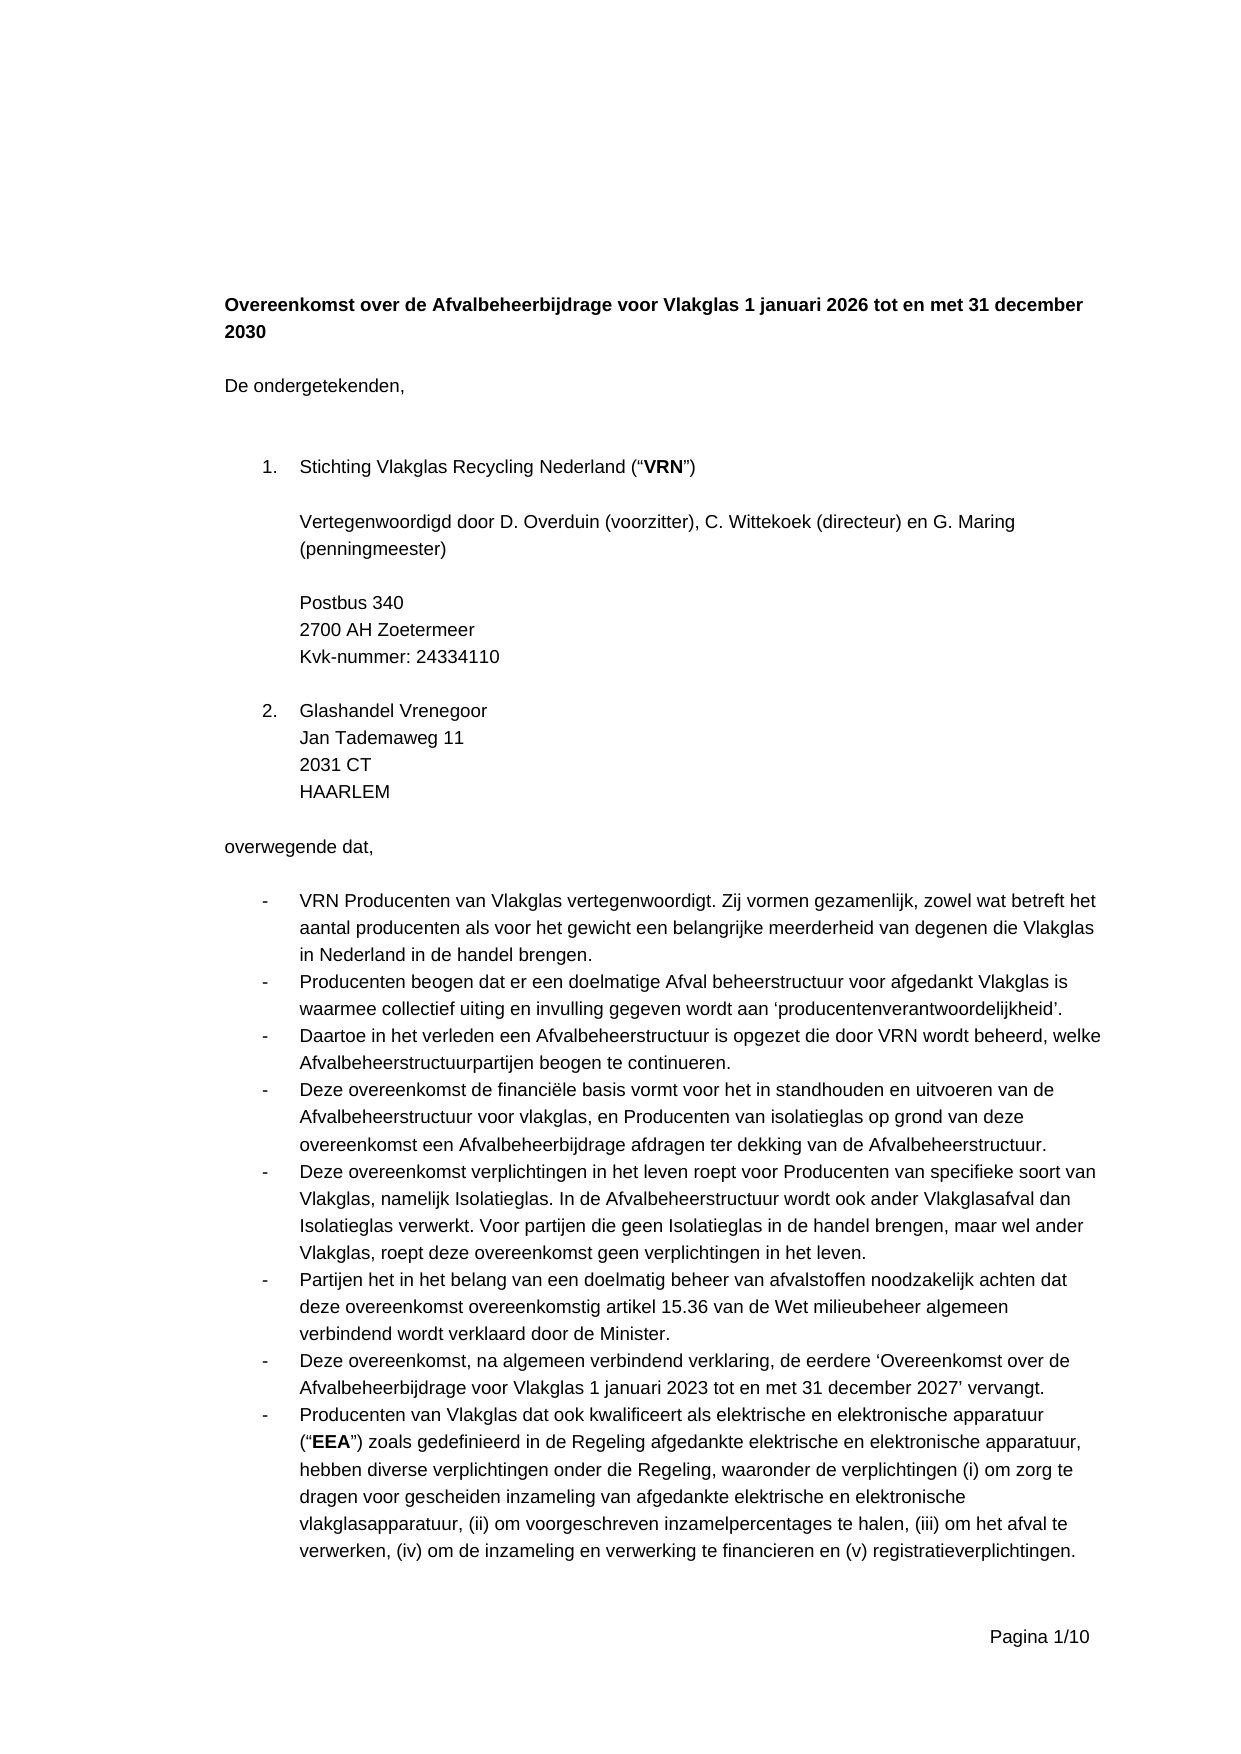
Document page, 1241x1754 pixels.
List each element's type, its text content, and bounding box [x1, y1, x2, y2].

list Jan Tademaweg 11 2031 CT HAARLEM [299, 722, 1103, 803]
text Vertegenwoordigd door D. Overduin (voorzitter), C. Wittekoek (directeur) en G. Maring (penningmeester) [299, 505, 1103, 559]
text Postbus 340 [299, 586, 1103, 613]
text 2700 AH Zoetermeer [299, 613, 1103, 640]
text Overeenkomst over de Afvalbeheerbijdrage voor Vlakglas 1 januari 2026 tot en met 31 december 2030 [224, 288, 1103, 342]
list Partijen het in het belang van een doelmatig beheer van afvalstoffen noodzakelijk achten dat deze overeenkomst overeenkomstig artikel 15.36 van de Wet milieubeheer algemeen verbindend wordt verklaard door de Minister. [262, 1263, 1103, 1344]
text De ondergetekenden, [224, 369, 1103, 397]
list Producenten beogen dat er een doelmatige Afval beheerstructuur voor afgedankt Vlakglas is waarmee collectief uiting en invulling gegeven wordt aan ‘producentenverantwoordelijkheid’. [262, 965, 1103, 1019]
list Deze overeenkomst, na algemeen verbindend verklaring, de eerdere ‘Overeenkomst over de Afvalbeheerbijdrage voor Vlakglas 1 januari 2023 tot en met 31 december 2027’ vervangt. [262, 1344, 1103, 1399]
list Stichting Vlakglas Recycling Nederland (“VRN”) [262, 451, 1103, 478]
list Daartoe in het verleden een Afvalbeheerstructuur is opgezet die door VRN wordt beheerd, welke Afvalbeheerstructuurpartijen beogen te continueren. [262, 1019, 1103, 1074]
list Deze overeenkomst verplichtingen in het leven roept voor Producenten van specifieke soort van Vlakglas, namelijk Isolatieglas. In de Afvalbeheerstructuur wordt ook ander Vlakglasafval dan Isolatieglas verwerkt. Voor partijen die geen Isolatieglas in de handel brengen, maar wel ander Vlakglas, roept deze overeenkomst geen verplichtingen in het leven. [262, 1155, 1103, 1263]
list Glashandel Vrenegoor [262, 694, 1103, 722]
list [262, 1399, 1103, 1561]
list Deze overeenkomst de financiële basis vormt voor het in standhouden en uitvoeren van de Afvalbeheerstructuur voor vlakglas, en Producenten van isolatieglas op grond van deze overeenkomst een Afvalbeheerbijdrage afdragen ter dekking van de Afvalbeheerstructuur. [262, 1074, 1103, 1155]
text overwegende dat, [224, 830, 1103, 857]
text Kvk-nummer: 24334110 [299, 640, 1103, 667]
list VRN Producenten van Vlakglas vertegenwoordigt. Zij vormen gezamenlijk, zowel wat betreft het aantal producenten als voor het gewicht een belangrijke meerderheid van degenen die Vlakglas in Nederland in de handel brengen. [262, 884, 1103, 965]
